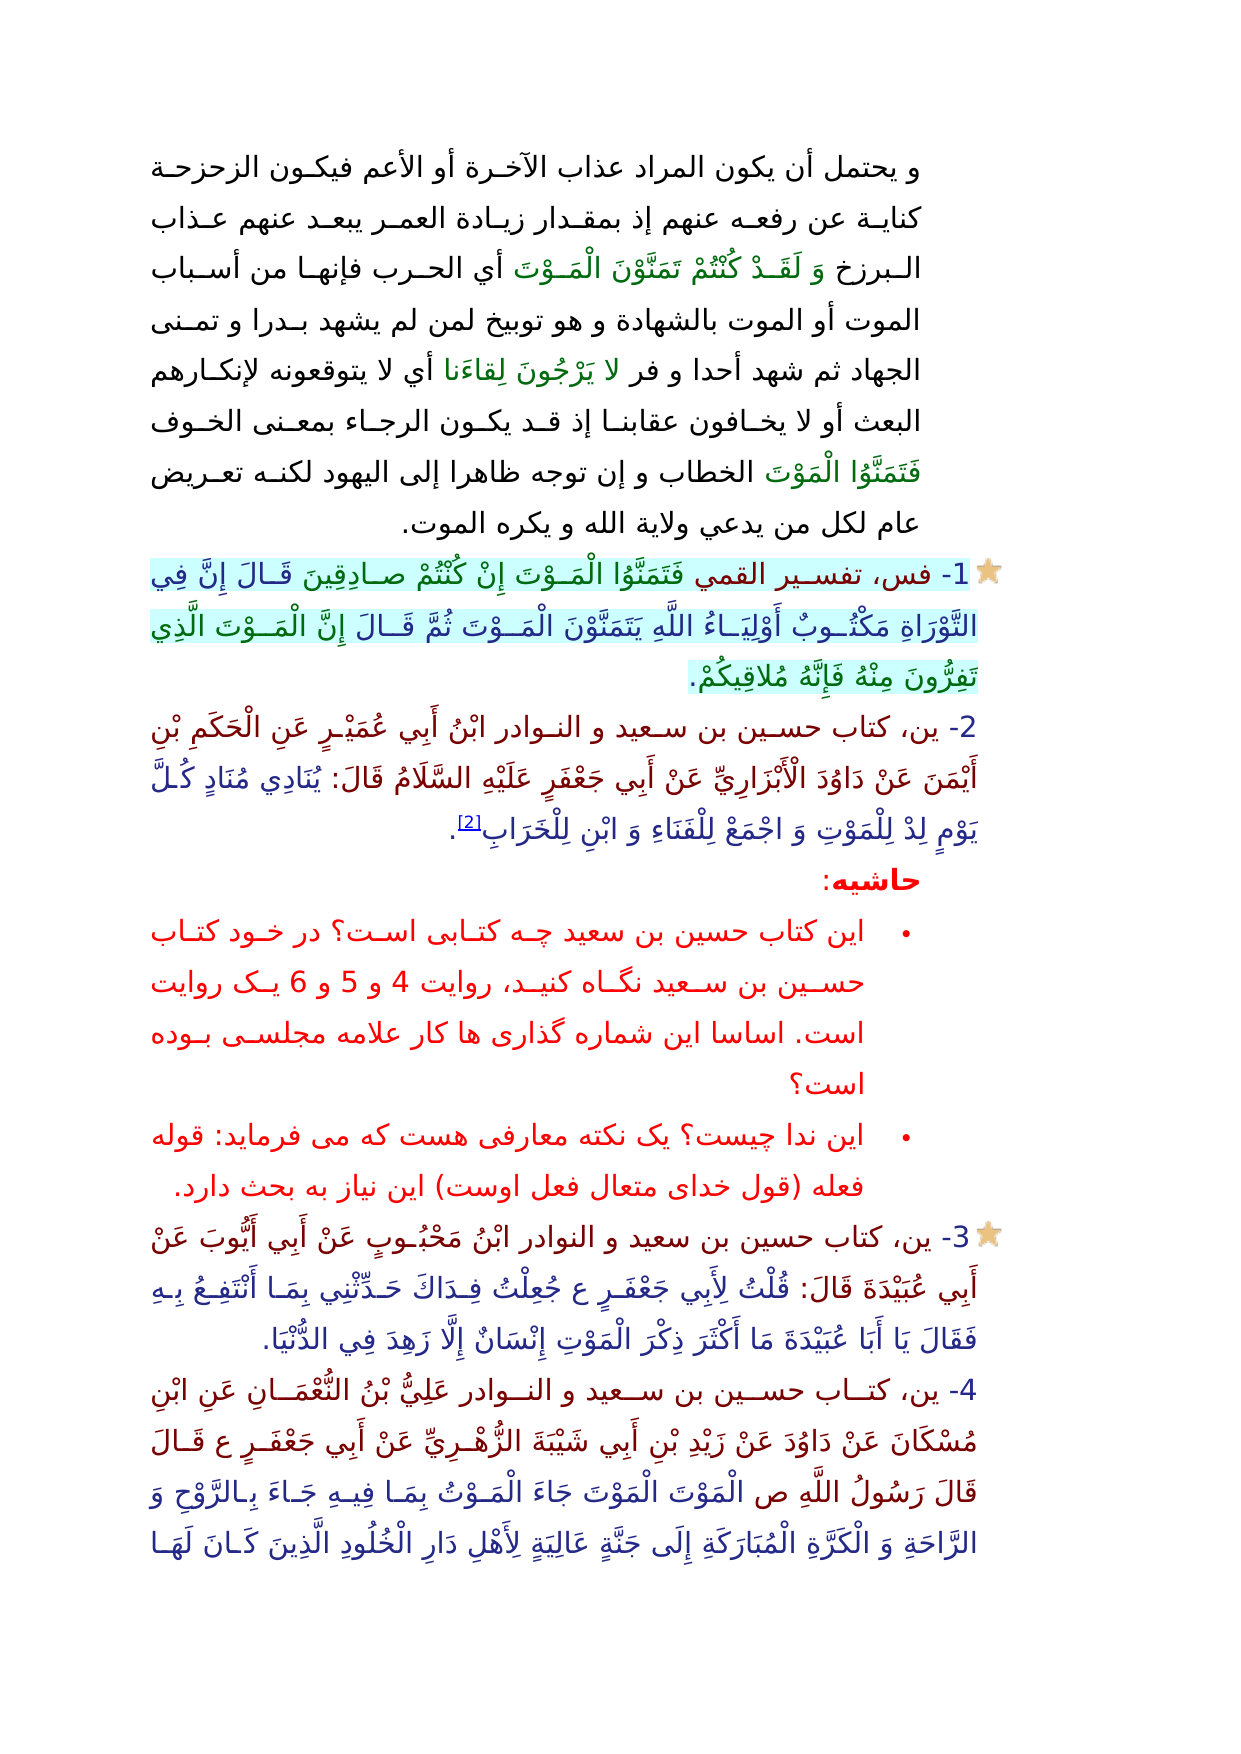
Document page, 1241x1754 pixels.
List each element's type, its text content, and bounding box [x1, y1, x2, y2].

text 2- ين، كتاب حسين بن سعيد و النوادر ابْنُ أَبِي عُمَيْرٍ عَنِ الْحَكَمِ بْنِ أَيْمَنَ عَنْ دَاوُدَ الْأَبْزَارِيِّ عَنْ أَبِي جَعْفَرٍ عَلَيْهِ السَّلَامُ قَالَ: يُنَادِي مُنَادٍ كُلَّ يَوْمٍ لِدْ لِلْمَوْتِ وَ اجْمَعْ لِلْفَنَاءِ وَ ابْنِ لِلْخَرَابِ‏[2]. [150, 711, 978, 847]
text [150, 150, 921, 541]
list این ندا چیست؟ یک نکته معارفی هست که می فرماید: قوله فعله (قول خدای متعال فعل اوست) این نیاز به بحث دارد. [150, 1118, 903, 1203]
list این کتاب حسین بن سعید چه کتابی است؟ در خود کتاب حسین بن سعید نگاه کنید، روایت 4 و 5 و 6 یک روایت است. اساسا این شماره گذاری ها کار علامه مجلسی بوده است؟ [150, 914, 903, 1101]
text 1- فس، تفسير القمي‏ فَتَمَنَّوُا الْمَوْتَ إِنْ كُنْتُمْ صادِقِينَ‏ قَالَ إِنَّ فِي التَّوْرَاةِ مَكْتُوبٌ‏ أَوْلِيَاءُ اللَّهِ يَتَمَنَّوْنَ الْمَوْتَ ثُمَّ قَالَ‏ إِنَّ الْمَوْتَ الَّذِي تَفِرُّونَ مِنْهُ فَإِنَّهُ مُلاقِيكُمْ‏. [150, 557, 1003, 694]
picture [976, 1221, 1003, 1248]
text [150, 1373, 978, 1560]
text حاشیه: [150, 863, 921, 897]
picture [976, 558, 1003, 585]
text 3- ين، كتاب حسين بن سعيد و النوادر ابْنُ مَحْبُوبٍ عَنْ أَبِي أَيُّوبَ عَنْ أَبِي عُبَيْدَةَ قَالَ: قُلْتُ لِأَبِي جَعْفَرٍ ع جُعِلْتُ فِدَاكَ حَدِّثْنِي بِمَا أَنْتَفِعُ بِهِ فَقَالَ يَا أَبَا عُبَيْدَةَ مَا أَكْثَرَ ذِكْرَ الْمَوْتِ إِنْسَانٌ إِلَّا زَهِدَ فِي الدُّنْيَا. [150, 1220, 1003, 1356]
